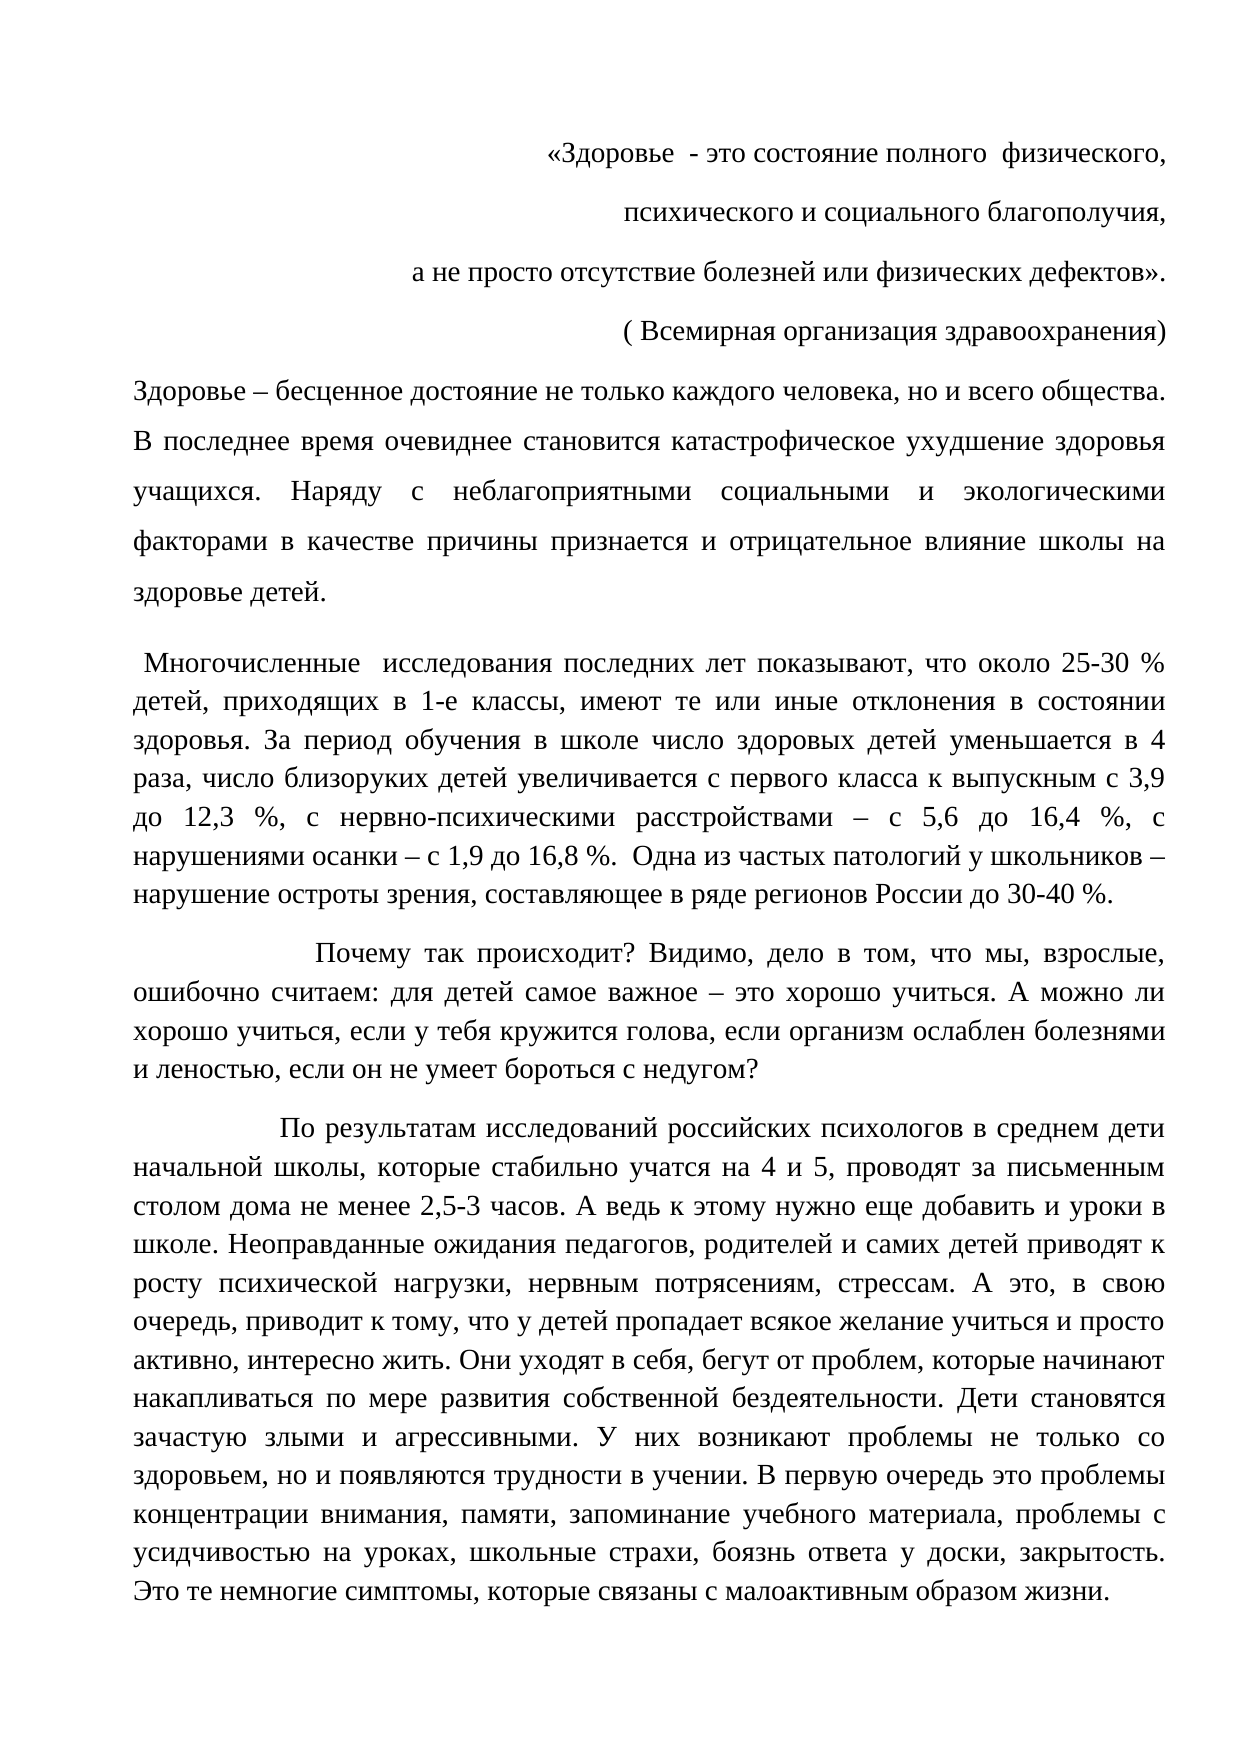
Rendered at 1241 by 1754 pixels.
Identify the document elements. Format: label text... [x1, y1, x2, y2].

text ( Всемирная организация здравоохранения) [133, 313, 1167, 347]
text «Здоровье - это состояние полного физического, [133, 135, 1167, 169]
text а не просто отсутствие болезней или физических дефектов». [133, 254, 1167, 287]
text Многочисленные исследования последних лет показывают, что около 25-30 % детей, приходящих в 1-е классы, имеют те или иные отклонения в состоянии здоровья. За период обучения в школе число здоровых детей уменьшается в 4 раза, число близоруких детей увеличивается с первого класса к выпускным с 3,9 до 12,3 %, с нервно-психическими расстройствами – с 5,6 до 16,4 %, с нарушениями осанки – с 1,9 до 16,8 %. Одна из частых патологий у школьников – нарушение остроты зрения, составляющее в ряде регионов России до 30-40 %. [133, 645, 1167, 910]
text Здоровье – бесценное достояние не только каждого человека, но и всего общества. В последнее время очевиднее становится катастрофическое ухудшение здоровья учащихся. Наряду с неблагоприятными социальными и экологическими факторами в качестве причины признается и отрицательное влияние школы на здоровье детей. [133, 373, 1167, 607]
text психического и социального благополучия, [133, 194, 1167, 228]
text Почему так происходит? Видимо, дело в том, что мы, взрослые, ошибочно считаем: для детей самое важное – это хорошо учиться. А можно ли хорошо учиться, если у тебя кружится голова, если организм ослаблен болезнями и леностью, если он не умеет бороться с недугом? [133, 936, 1167, 1085]
text По результатам исследований российских психологов в среднем дети начальной школы, которые стабильно учатся на 4 и 5, проводят за письменным столом дома не менее 2,5-3 часов. А ведь к этому нужно еще добавить и уроки в школе. Неоправданные ожидания педагогов, родителей и самих детей приводят к росту психической нагрузки, нервным потрясениям, стрессам. А это, в свою очередь, приводит к тому, что у детей пропадает всякое желание учиться и просто активно, интересно жить. Они уходят в себя, бегут от проблем, которые начинают накапливаться по мере развития собственной бездеятельности. Дети становятся зачастую злыми и агрессивными. У них возникают проблемы не только со здоровьем, но и появляются трудности в учении. В первую очередь это проблемы концентрации внимания, памяти, запоминание учебного материала, проблемы с усидчивостью на уроках, школьные страхи, боязнь ответа у доски, закрытость. Это те немногие симптомы, которые связаны с малоактивным образом жизни. [133, 1111, 1167, 1607]
